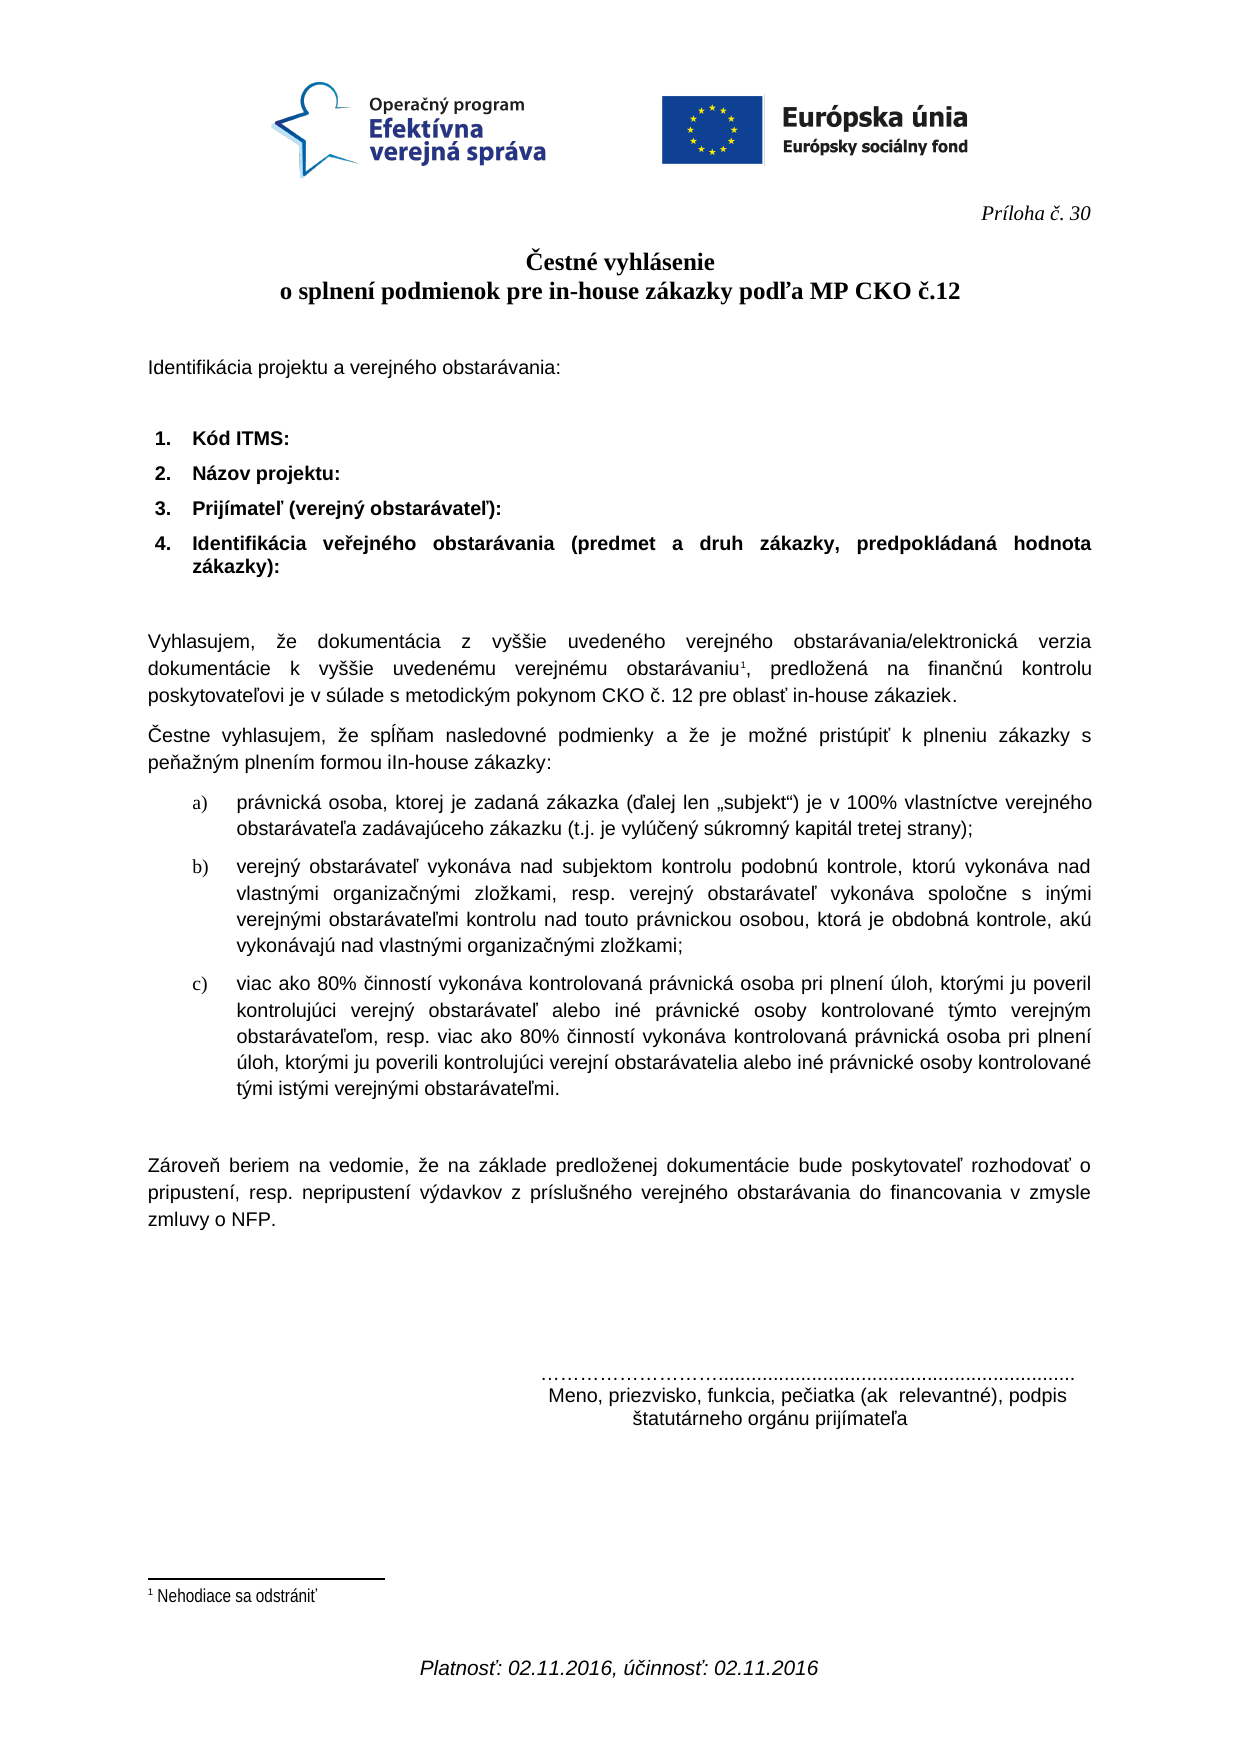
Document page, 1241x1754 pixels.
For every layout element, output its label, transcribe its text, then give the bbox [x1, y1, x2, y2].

text ………………………................................................................. [448, 1361, 1092, 1384]
text Meno, priezvisko, funkcia, pečiatka (ak relevantné), podpis štatutárneho orgánu prijímateľa [448, 1384, 1092, 1429]
title o splnení podmienok pre in-house zákazky podľa MP CKO č.12 [148, 276, 1092, 305]
list viac ako 80% činností vykonáva kontrolovaná právnická osoba pri plnení úloh, ktorými ju poveril kontrolujúci verejný obstarávateľ alebo iné právnické osoby kontrolované týmto verejným obstarávateľom, resp. viac ako 80% činností vykonáva kontrolovaná právnická osoba pri plnení úloh, ktorými ju poverili kontrolujúci verejní obstarávatelia alebo iné právnické osoby kontrolované tými istými verejnými obstarávateľmi. [192, 972, 1092, 1099]
picture [246, 73, 994, 201]
text Zároveň beriem na vedomie, že na základe predloženej dokumentácie bude poskytovateľ rozhodovať o pripustení, resp. nepripustení výdavkov z príslušného verejného obstarávania do financovania v zmysle zmluvy o NFP. [148, 1154, 1092, 1231]
title Čestné vyhlásenie [148, 247, 1092, 276]
list právnická osoba, ktorej je zadaná zákazka (ďalej len „subjekt“) je v 100% vlastníctve verejného obstarávateľa zadávajúceho zákazku (t.j. je vylúčený súkromný kapitál tretej strany); [192, 791, 1092, 839]
list Názov projektu: [154, 462, 1092, 484]
list verejný obstarávateľ vykonáva nad subjektom kontrolu podobnú kontrole, ktorú vykonáva nad vlastnými organizačnými zložkami, resp. verejný obstarávateľ vykonáva spoločne s inými verejnými obstarávateľmi kontrolu nad touto právnickou osobou, ktorá je obdobná kontrole, akú vykonávajú nad vlastnými organizačnými zložkami; [192, 855, 1092, 956]
list Kód ITMS: [154, 426, 1092, 449]
text Čestne vyhlasujem, že spĺňam nasledovné podmienky a že je možné pristúpiť k plneniu zákazky s peňažným plnením formou iIn-house zákazky: [148, 724, 1092, 774]
text Identifikácia projektu a verejného obstarávania: [148, 356, 1092, 379]
list Prijímateľ (verejný obstarávateľ): [154, 497, 1092, 519]
list Identifikácia veřejného obstarávania (predmet a druh zákazky, predpokládaná hodnota zákazky): [154, 532, 1092, 577]
text Príloha č. 30 [148, 200, 1092, 224]
text Vyhlasujem, že dokumentácia z vyššie uvedeného verejného obstarávania/elektronická verzia dokumentácie k vyššie uvedenému verejnému obstarávaniu, predložená na finančnú kontrolu poskytovateľovi je v súlade s metodickým pokynom CKO č. 12 pre oblasť in-house zákaziek. [148, 630, 1092, 707]
